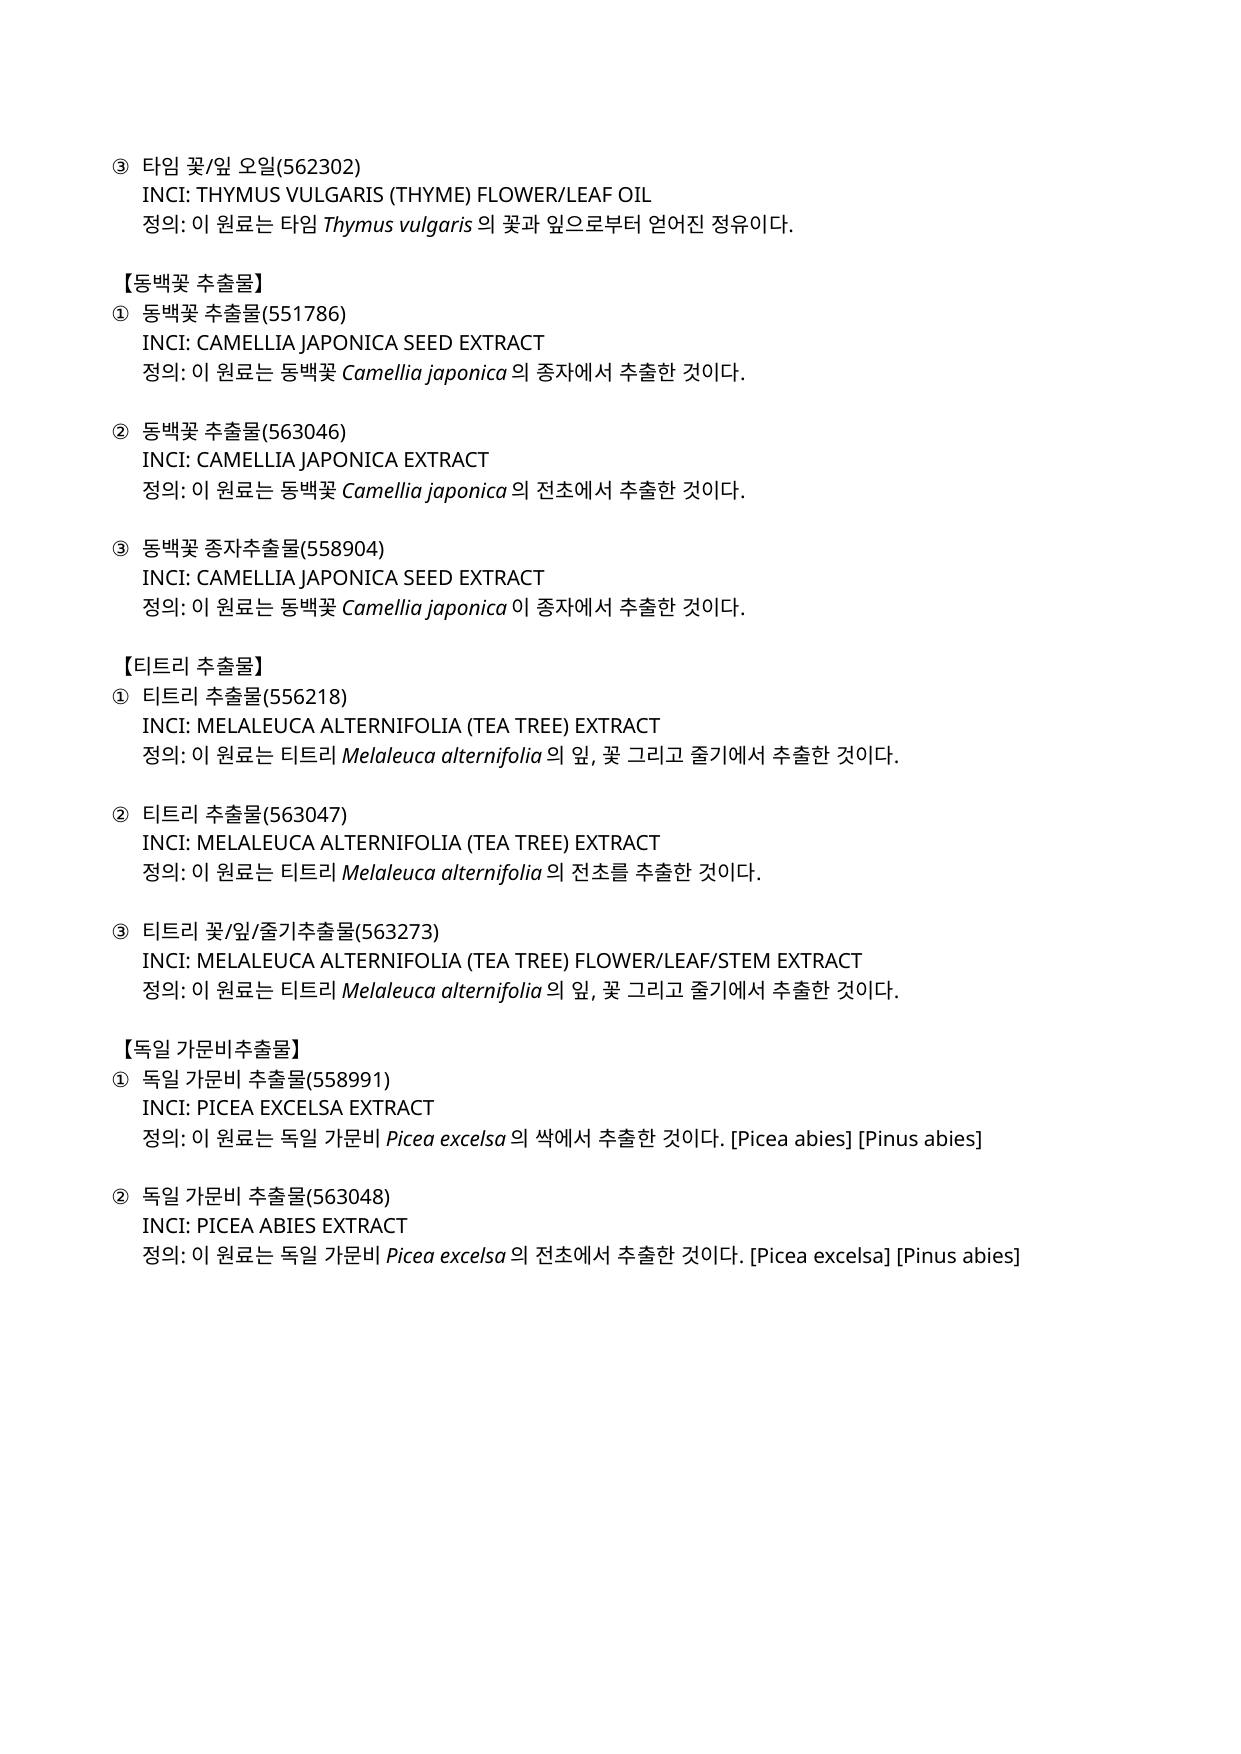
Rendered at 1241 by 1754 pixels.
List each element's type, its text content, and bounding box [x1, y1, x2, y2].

text INCI: MELALEUCA ALTERNIFOLIA (TEA TREE) EXTRACT [142, 711, 1128, 739]
text INCI: MELALEUCA ALTERNIFOLIA (TEA TREE) EXTRACT [142, 828, 1128, 857]
list 티트리 추출물(556218) [111, 680, 1128, 711]
text INCI: CAMELLIA JAPONICA SEED EXTRACT [142, 328, 1128, 356]
text 정의: 이 원료는 티트리Melaleuca alternifolia의 전초를 추출한 것이다. [142, 857, 1128, 887]
text 【독일 가문비추출물】 [112, 1033, 1128, 1063]
text 정의: 이 원료는 타임Thymus vulgaris의 꽃과 잎으로부터 얻어진 정유이다. [142, 209, 1128, 239]
list 동백꽃 추출물(551786) [111, 298, 1128, 328]
text 정의: 이 원료는 동백꽃Camellia japonica의 종자에서 추출한 것이다. [142, 356, 1128, 387]
text INCI: CAMELLIA JAPONICA EXTRACT [142, 446, 1128, 474]
text 정의: 이 원료는 동백꽃Camellia japonica이 종자에서 추출한 것이다. [142, 591, 1128, 622]
text 정의: 이 원료는 독일 가문비Picea excelsa의 전초에서 추출한 것이다. [Picea excelsa] [Pinus abies] [142, 1239, 1128, 1270]
list 티트리 꽃/잎/줄기추출물(563273) [111, 915, 1128, 946]
text INCI: PICEA ABIES EXTRACT [142, 1211, 1128, 1239]
list 동백꽃 종자추출물(558904) [111, 533, 1128, 563]
list 독일 가문비 추출물(558991) [111, 1063, 1128, 1093]
text 정의: 이 원료는 티트리Melaleuca alternifolia의 잎, 꽃 그리고 줄기에서 추출한 것이다. [142, 739, 1128, 769]
text 【동백꽃 추출물】 [112, 267, 1128, 298]
text 【티트리 추출물】 [112, 650, 1128, 680]
text 정의: 이 원료는 독일 가문비Picea excelsa의 싹에서 추출한 것이다. [Picea abies] [Pinus abies] [142, 1122, 1128, 1152]
text INCI: MELALEUCA ALTERNIFOLIA (TEA TREE) FLOWER/LEAF/STEM EXTRACT [142, 946, 1128, 974]
list 타임 꽃/잎 오일(562302) [111, 150, 1128, 180]
list 동백꽃 추출물(563046) [111, 415, 1128, 446]
text INCI: CAMELLIA JAPONICA SEED EXTRACT [142, 563, 1128, 591]
list 독일 가문비 추출물(563048) [111, 1181, 1128, 1211]
text 정의: 이 원료는 동백꽃Camellia japonica의 전초에서 추출한 것이다. [142, 474, 1128, 504]
text 정의: 이 원료는 티트리Melaleuca alternifolia의 잎, 꽃 그리고 줄기에서 추출한 것이다. [142, 974, 1128, 1004]
list 티트리 추출물(563047) [111, 798, 1128, 828]
text INCI: THYMUS VULGARIS (THYME) FLOWER/LEAF OIL [142, 180, 1128, 209]
text INCI: PICEA EXCELSA EXTRACT [142, 1093, 1128, 1122]
